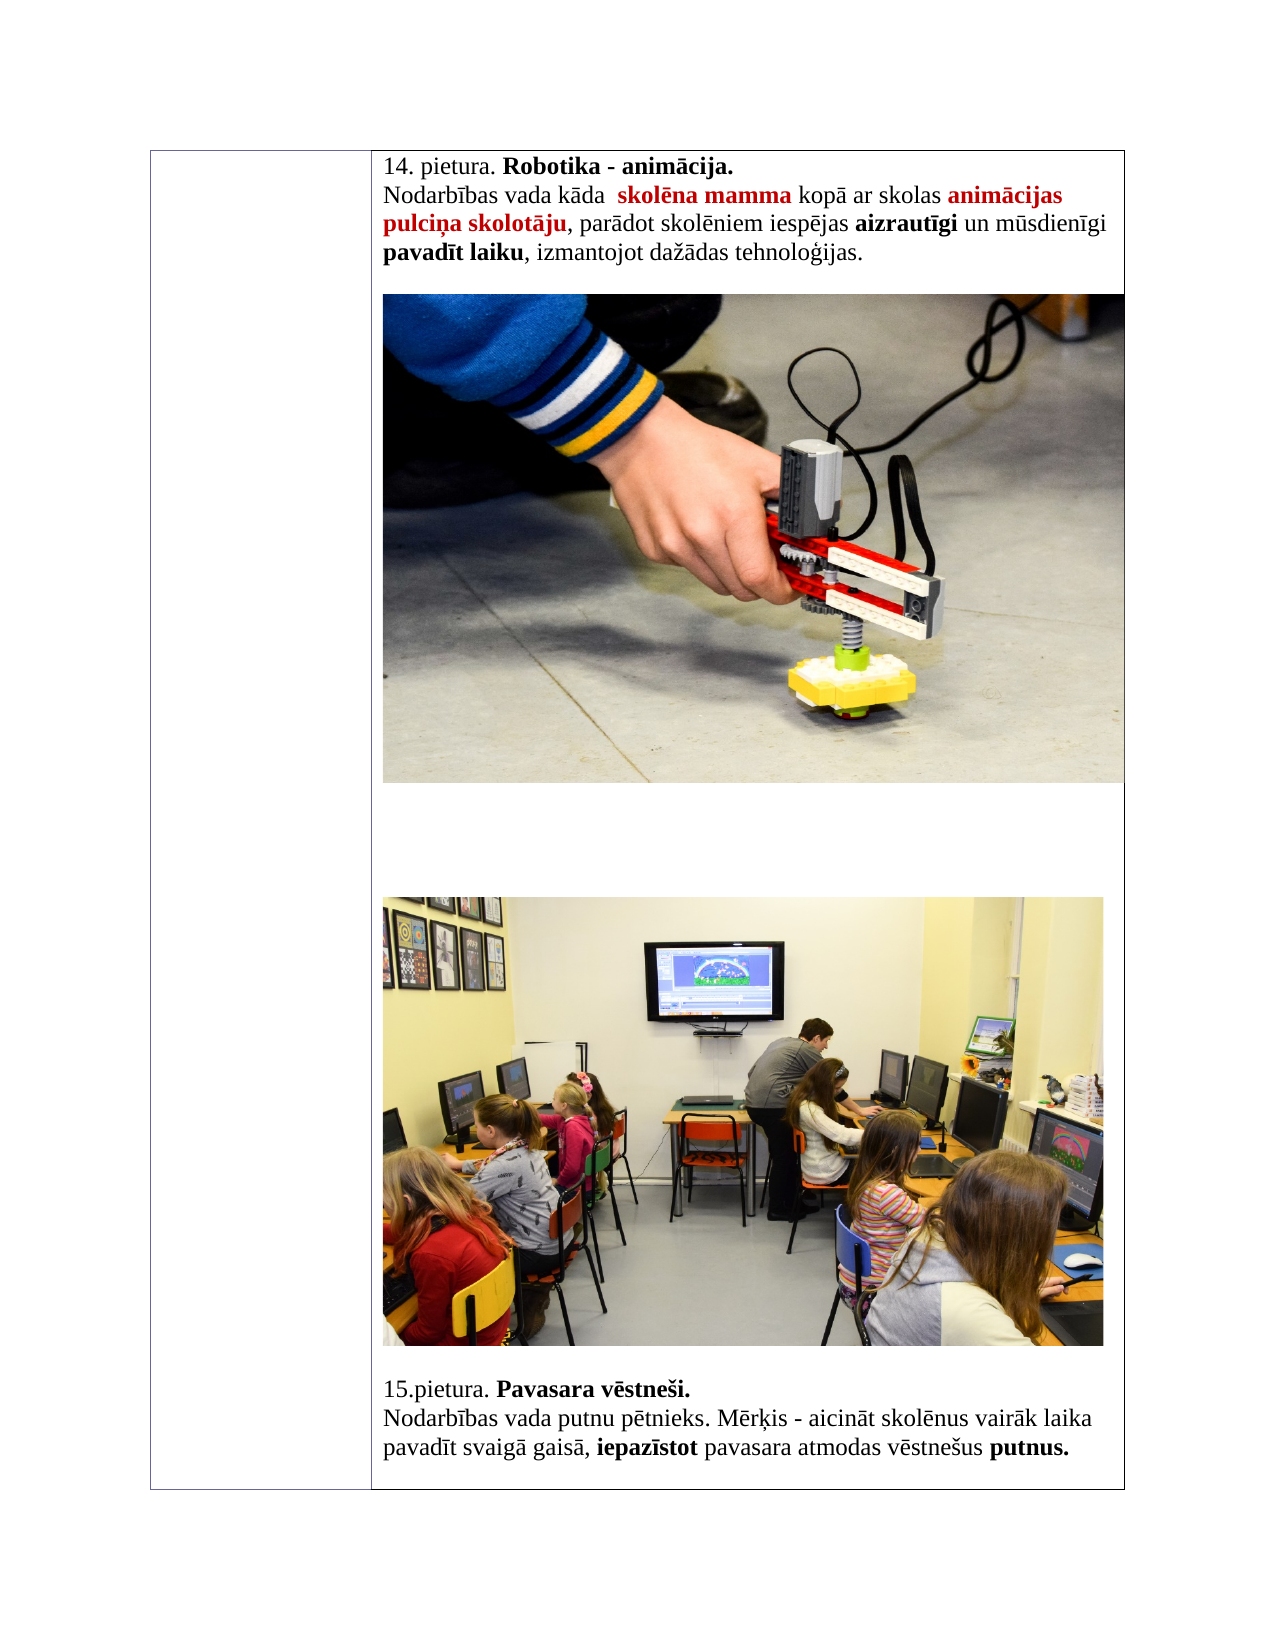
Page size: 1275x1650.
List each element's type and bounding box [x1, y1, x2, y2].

table_cell [151, 151, 371, 1489]
picture [382, 294, 1125, 783]
table_cell [372, 151, 1124, 1489]
picture [382, 897, 1104, 1346]
